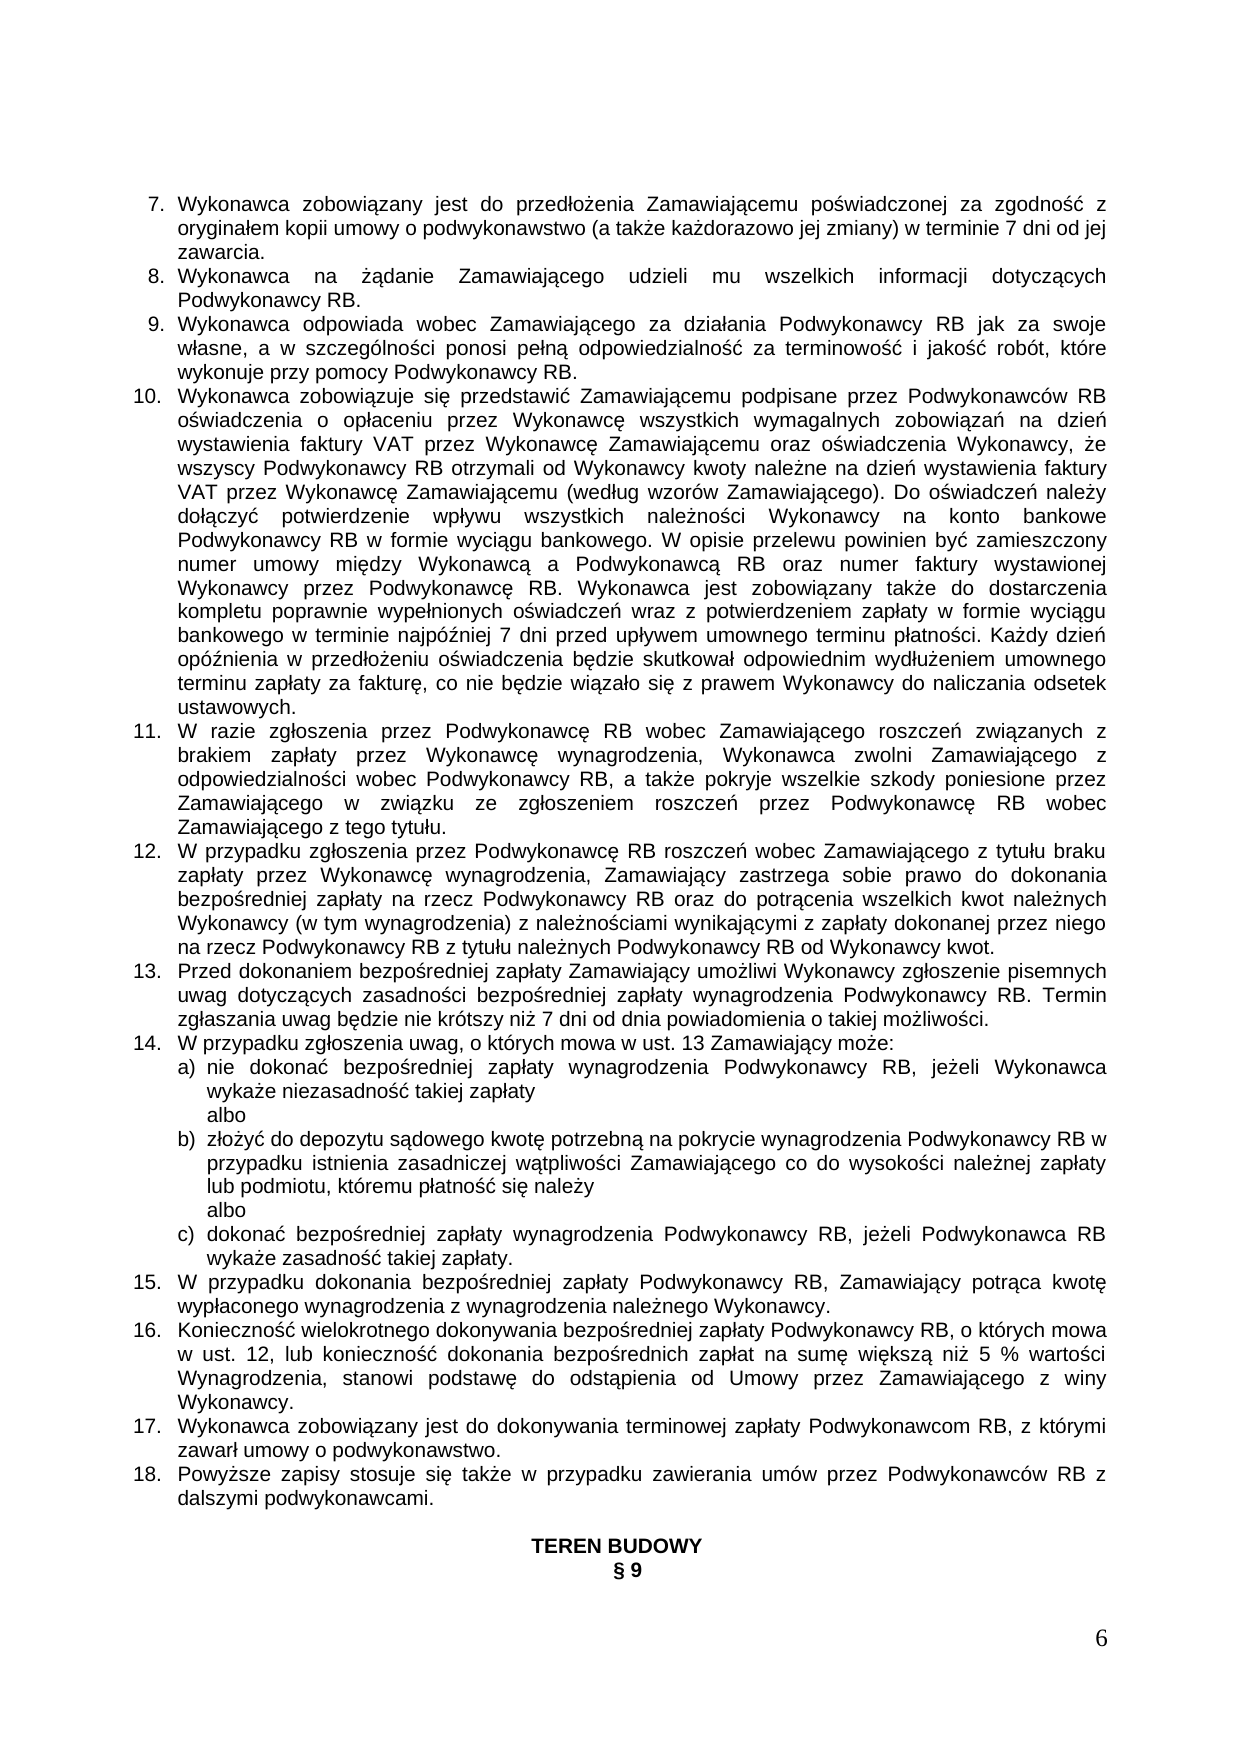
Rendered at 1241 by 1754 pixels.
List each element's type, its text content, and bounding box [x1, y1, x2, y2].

list Wykonawca zobowiązany jest do dokonywania terminowej zapłaty Podwykonawcom RB, z którymi zawarł umowy o podwykonawstwo. [133, 1414, 1107, 1462]
list W przypadku zgłoszenia przez Podwykonawcę RB roszczeń wobec Zamawiającego z tytułu braku zapłaty przez Wykonawcę wynagrodzenia, Zamawiający zastrzega sobie prawo do dokonania bezpośredniej zapłaty na rzecz Podwykonawcy RB oraz do potrącenia wszelkich kwot należnych Wykonawcy (w tym wynagrodzenia) z należnościami wynikającymi z zapłaty dokonanej przez niego na rzecz Podwykonawcy RB z tytułu należnych Podwykonawcy RB od Wykonawcy kwot. [133, 839, 1107, 959]
list Wykonawca odpowiada wobec Zamawiającego za działania Podwykonawcy RB jak za swoje własne, a w szczególności ponosi pełną odpowiedzialność za terminowość i jakość robót, które wykonuje przy pomocy Podwykonawcy RB. [148, 312, 1107, 384]
list Przed dokonaniem bezpośredniej zapłaty Zamawiający umożliwi Wykonawcy zgłoszenie pisemnych uwag dotyczących zasadności bezpośredniej zapłaty wynagrodzenia Podwykonawcy RB. Termin zgłaszania uwag będzie nie krótszy niż 7 dni od dnia powiadomienia o takiej możliwości. [133, 959, 1107, 1031]
list Wykonawca na żądanie Zamawiającego udzieli mu wszelkich informacji dotyczących Podwykonawcy RB. [148, 264, 1107, 312]
list W przypadku zgłoszenia uwag, o których mowa w ust. 13 Zamawiający może: [133, 1031, 1107, 1054]
list Konieczność wielokrotnego dokonywania bezpośredniej zapłaty Podwykonawcy RB, o których mowa w ust. 12, lub konieczność dokonania bezpośrednich zapłat na sumę większą niż 5 % wartości Wynagrodzenia, stanowi podstawę do odstąpienia od Umowy przez Zamawiającego z winy Wykonawcy. [133, 1318, 1107, 1414]
list Wykonawca zobowiązany jest do przedłożenia Zamawiającemu poświadczonej za zgodność z oryginałem kopii umowy o podwykonawstwo (a także każdorazowo jej zmiany) w terminie 7 dni od jej zawarcia. [148, 192, 1107, 264]
list nie dokonać bezpośredniej zapłaty wynagrodzenia Podwykonawcy RB, jeżeli Wykonawca wykaże niezasadność takiej zapłaty [177, 1054, 1107, 1102]
list Wykonawca zobowiązuje się przedstawić Zamawiającemu podpisane przez Podwykonawców RB oświadczenia o opłaceniu przez Wykonawcę wszystkich wymagalnych zobowiązań na dzień wystawienia faktury VAT przez Wykonawcę Zamawiającemu oraz oświadczenia Wykonawcy, że wszyscy Podwykonawcy RB otrzymali od Wykonawcy kwoty należne na dzień wystawienia faktury VAT przez Wykonawcę Zamawiającemu (według wzorów Zamawiającego). Do oświadczeń należy dołączyć potwierdzenie wpływu wszystkich należności Wykonawcy na konto bankowe Podwykonawcy RB w formie wyciągu bankowego. W opisie przelewu powinien być zamieszczony numer umowy między Wykonawcą a Podwykonawcą RB oraz numer faktury wystawionej Wykonawcy przez Podwykonawcę RB. Wykonawca jest zobowiązany także do dostarczenia kompletu poprawnie wypełnionych oświadczeń wraz z potwierdzeniem zapłaty w formie wyciągu bankowego w terminie najpóźniej 7 dni przed upływem umownego terminu płatności. Każdy dzień opóźnienia w przedłożeniu oświadczenia będzie skutkował odpowiednim wydłużeniem umownego terminu zapłaty za fakturę, co nie będzie wiązało się z prawem Wykonawcy do naliczania odsetek ustawowych. [133, 384, 1107, 719]
text § 9 [148, 1558, 1107, 1582]
text TEREN BUDOWY [531, 1534, 1107, 1558]
list albo [207, 1198, 1107, 1222]
list Powyższe zapisy stosuje się także w przypadku zawierania umów przez Podwykonawców RB z dalszymi podwykonawcami. [133, 1462, 1107, 1510]
list złożyć do depozytu sądowego kwotę potrzebną na pokrycie wynagrodzenia Podwykonawcy RB w przypadku istnienia zasadniczej wątpliwości Zamawiającego co do wysokości należnej zapłaty lub podmiotu, któremu płatność się należy [177, 1126, 1107, 1198]
list albo [207, 1102, 1107, 1126]
list W przypadku dokonania bezpośredniej zapłaty Podwykonawcy RB, Zamawiający potrąca kwotę wypłaconego wynagrodzenia z wynagrodzenia należnego Wykonawcy. [133, 1270, 1107, 1318]
list dokonać bezpośredniej zapłaty wynagrodzenia Podwykonawcy RB, jeżeli Podwykonawca RB wykaże zasadność takiej zapłaty. [177, 1222, 1107, 1270]
list W razie zgłoszenia przez Podwykonawcę RB wobec Zamawiającego roszczeń związanych z brakiem zapłaty przez Wykonawcę wynagrodzenia, Wykonawca zwolni Zamawiającego z odpowiedzialności wobec Podwykonawcy RB, a także pokryje wszelkie szkody poniesione przez Zamawiającego w związku ze zgłoszeniem roszczeń przez Podwykonawcę RB wobec Zamawiającego z tego tytułu. [133, 719, 1107, 839]
